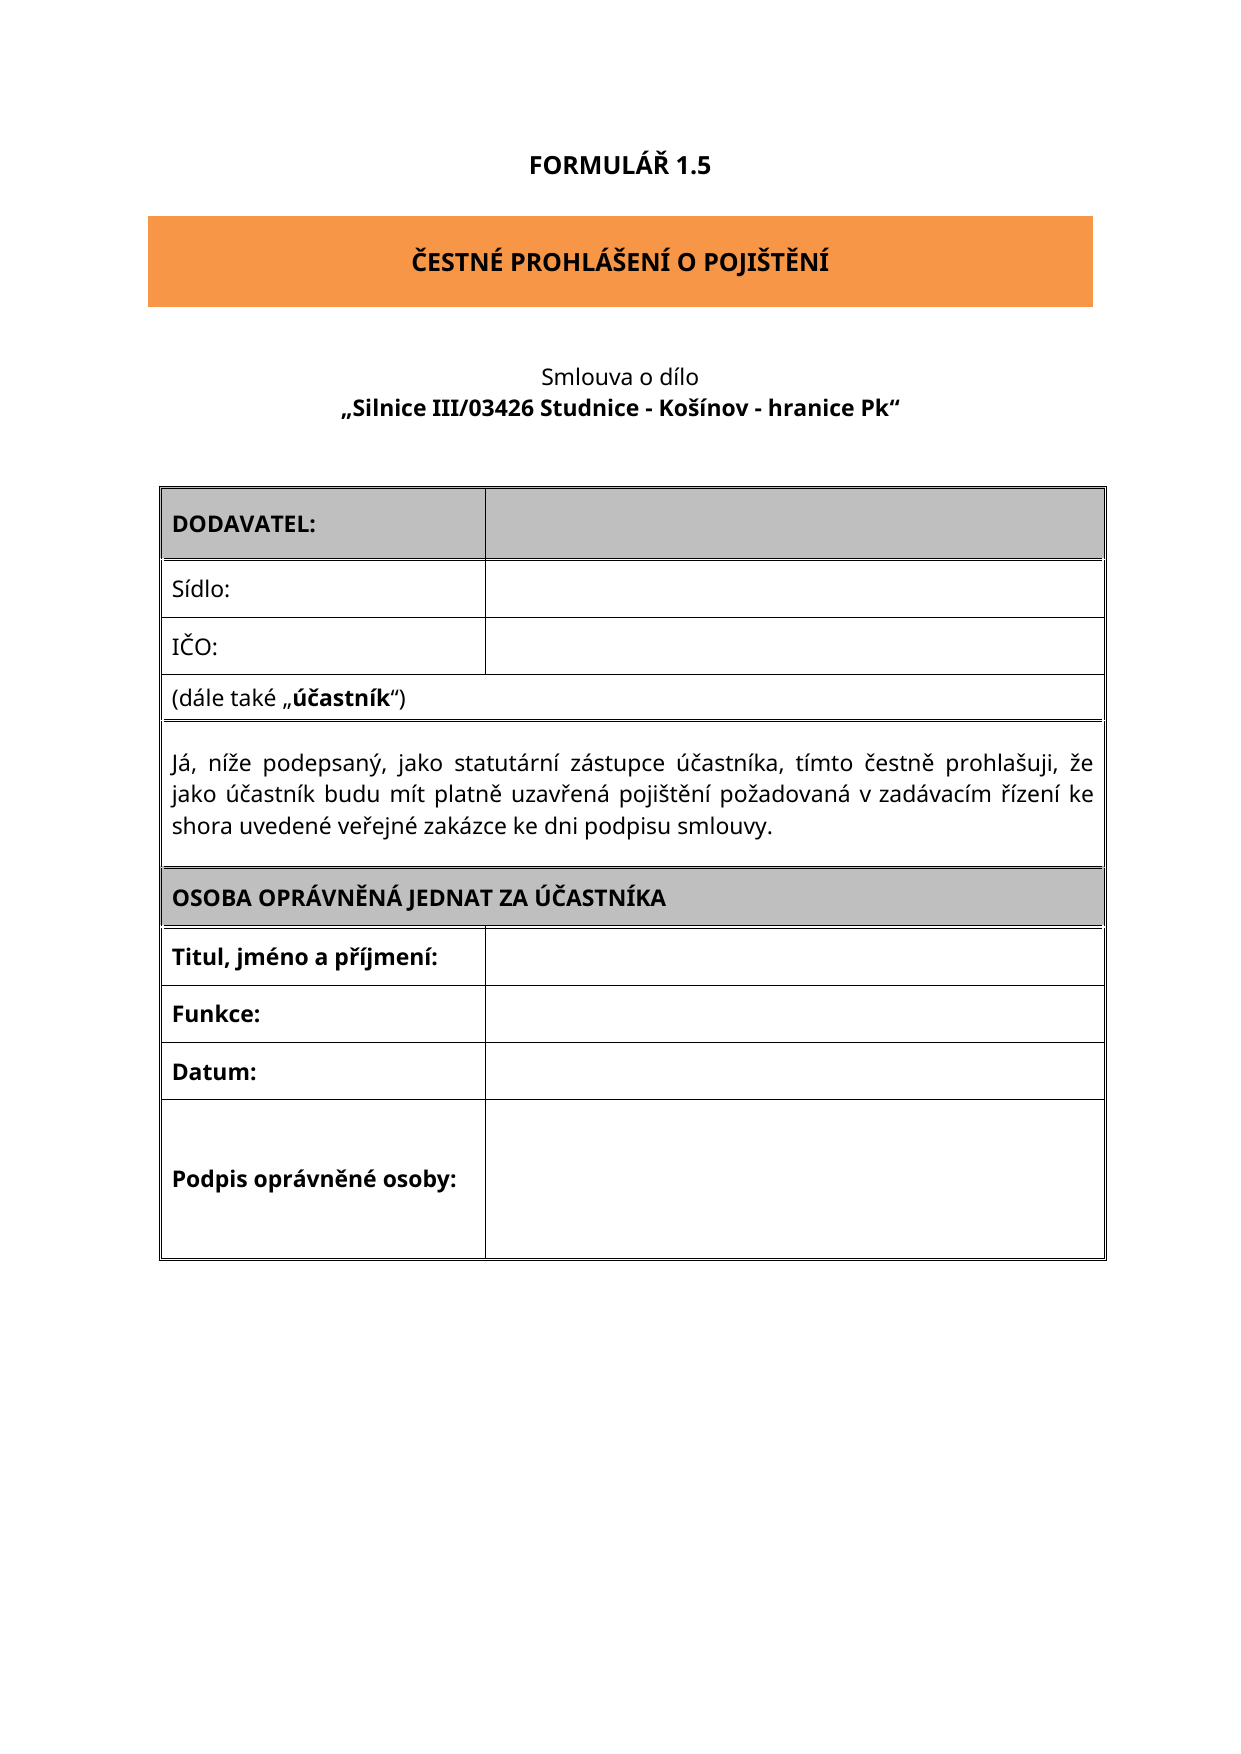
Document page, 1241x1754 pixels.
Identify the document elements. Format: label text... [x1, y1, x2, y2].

table_cell Datum: [162, 1043, 485, 1099]
table_header DODAVATEL: [162, 489, 485, 558]
text FORMULÁŘ 1.5 [148, 148, 1093, 182]
table_cell [486, 1100, 1104, 1258]
table_cell Podpis oprávněné osoby: [162, 1100, 485, 1258]
text „Silnice III/03426 Studnice - Košínov - hranice Pk“ [148, 392, 1093, 423]
table_cell Titul, jméno a příjmení: [160, 925, 485, 985]
table_header [486, 489, 1104, 558]
table_cell [486, 986, 1104, 1042]
table_cell [486, 558, 1104, 617]
text Smlouva o dílo [148, 361, 1093, 392]
table_cell IČO: [162, 618, 485, 674]
table_cell [486, 925, 1105, 985]
table_cell Funkce: [162, 986, 485, 1042]
table_cell (dále také „účastník“) [162, 675, 1104, 719]
table_cell osoba oprávněná jednat za účastníka [160, 866, 1105, 925]
table_cell [486, 618, 1104, 674]
table_cell Já, níže podepsaný, jako statutární zástupce účastníka, tímto čestně prohlašuji, že jako účastník budu mít platně uzavřená pojištění požadovaná v zadávacím řízení ke shora uvedené veřejné zakázce ke dni podpisu smlouvy. [160, 719, 1105, 866]
table_cell [486, 1043, 1104, 1099]
table_cell Sídlo: [162, 558, 485, 617]
text Čestné prohlášení o pojištění [148, 244, 1093, 278]
